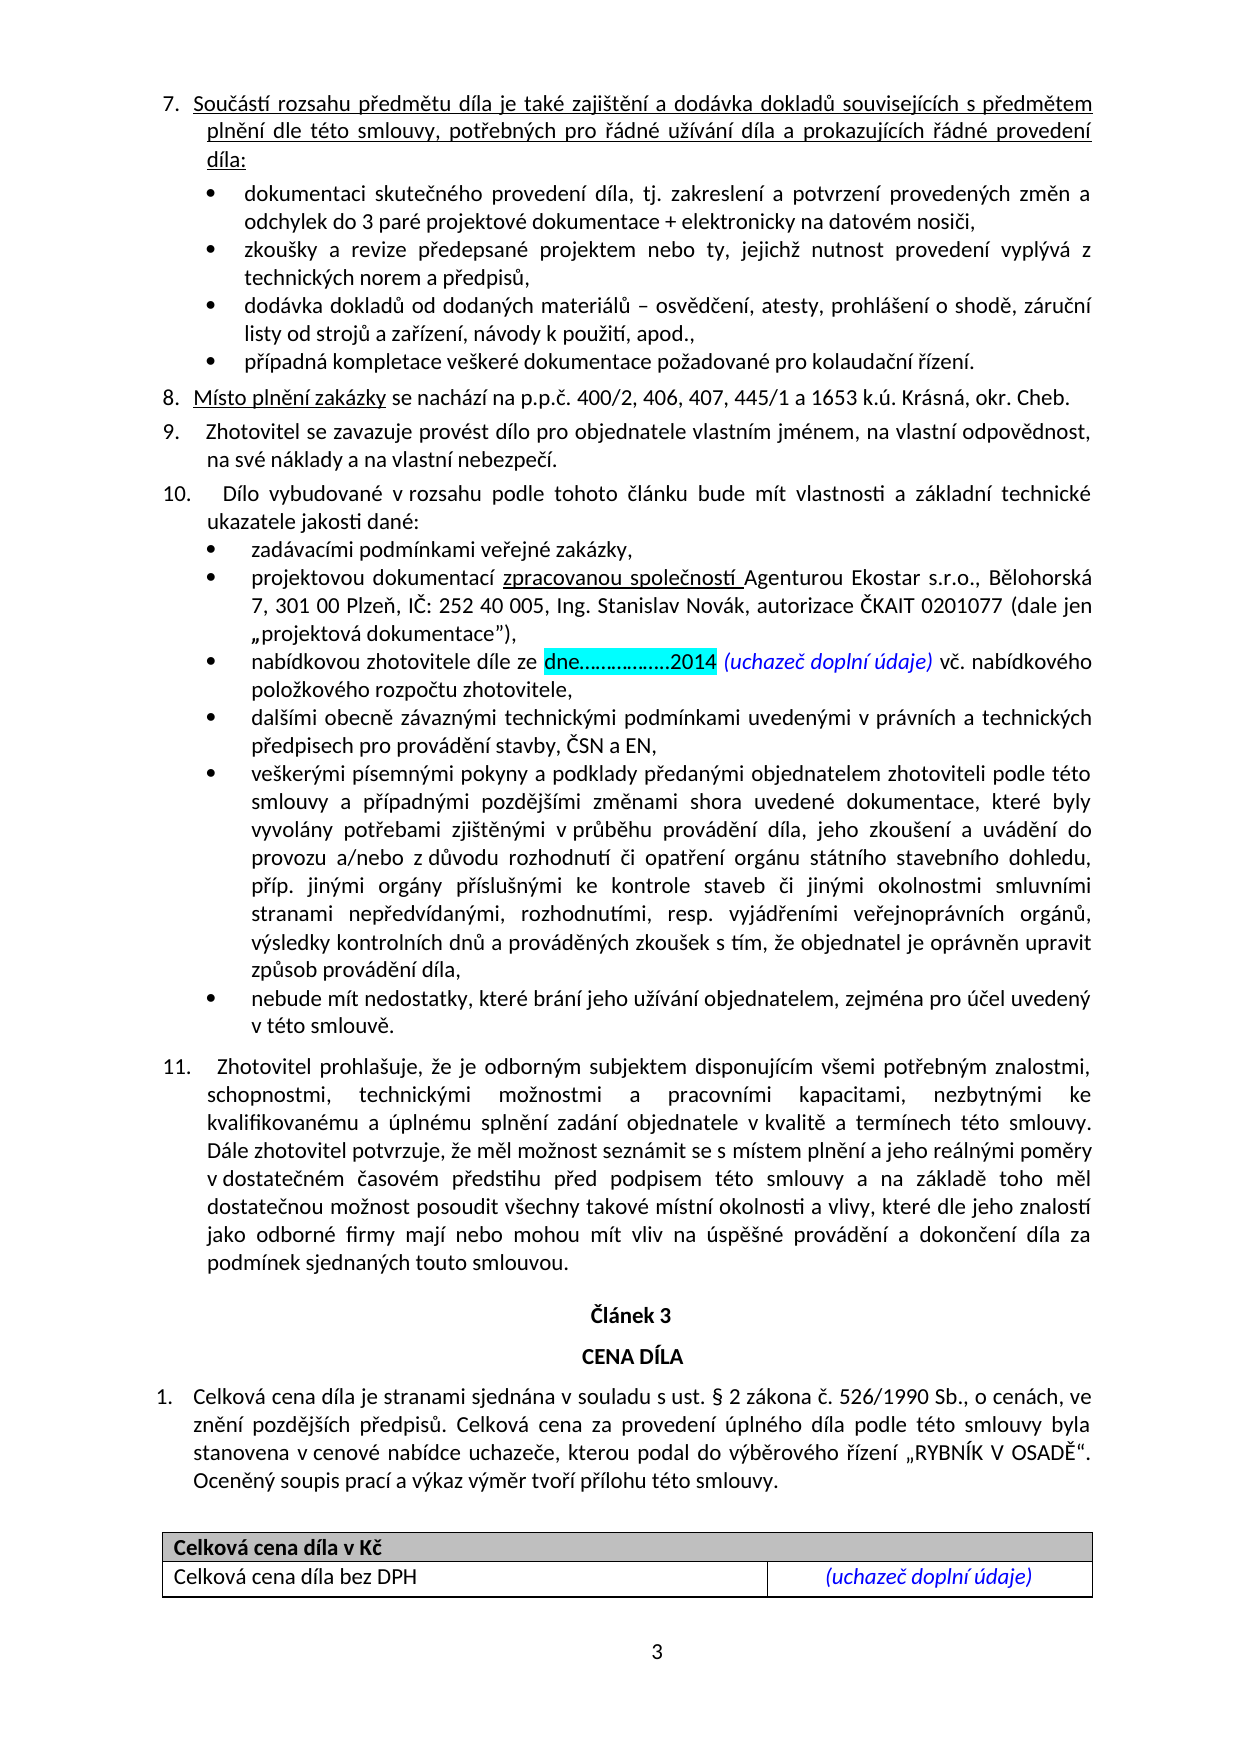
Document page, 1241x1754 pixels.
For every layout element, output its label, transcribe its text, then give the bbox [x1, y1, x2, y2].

table_header Celková cena díla v Kč [163, 1533, 1092, 1561]
list Zhotovitel se zavazuje provést dílo pro objednatele vlastním jménem, na vlastní odpovědnost, na své náklady a na vlastní nebezpečí. [162, 417, 1093, 473]
list Místo plnění zakázky se nachází na p.p.č. 400/2, 406, 407, 445/1 a 1653 k.ú. Krásná, okr. Cheb. [162, 383, 1093, 411]
table_cell Celková cena díla bez DPH [163, 1562, 767, 1596]
list případná kompletace veškeré dokumentace požadované pro kolaudační řízení. [207, 347, 1093, 375]
list dodávka dokladů od dodaných materiálů – osvědčení, atesty, prohlášení o shodě, záruční listy od strojů a zařízení, návody k použití, apod., [207, 291, 1093, 347]
list dokumentaci skutečného provedení díla, tj. zakreslení a potvrzení provedených změn a odchylek do 3 paré projektové dokumentace + elektronicky na datovém nosiči, [207, 179, 1093, 235]
text Cena díla [162, 1342, 1093, 1370]
list nabídkovou zhotovitele díle ze dne……………..2014 (uchazeč doplní údaje) vč. nabídkového položkového rozpočtu zhotovitele, [207, 647, 1093, 703]
list projektovou dokumentací zpracovanou společností Agenturou Ekostar s.r.o., Bělohorská 7, 301 00 Plzeň, IČ: 252 40 005, Ing. Stanislav Novák, autorizace ČKAIT 0201077 (dale jen „projektová dokumentace”), [207, 563, 1093, 647]
list Celková cena díla je stranami sjednána v souladu s ust. § 2 zákona č. 526/1990 Sb., o cenách, ve znění pozdějších předpisů. Celková cena za provedení úplného díla podle této smlouvy byla stanovena v cenové nabídce uchazeče, kterou podal do výběrového řízení „RYBNÍK V OSADĚ“. Oceněný soupis prací a výkaz výměr tvoří přílohu této smlouvy. [156, 1382, 1093, 1494]
list dalšími obecně závaznými technickými podmínkami uvedenými v právních a technických předpisech pro provádění stavby, ČSN a EN, [207, 703, 1093, 759]
list zkoušky a revize předepsané projektem nebo ty, jejichž nutnost provedení vyplývá z technických norem a předpisů, [207, 235, 1093, 291]
list Dílo vybudované v rozsahu podle tohoto článku bude mít vlastnosti a základní technické ukazatele jakosti dané: [162, 479, 1093, 535]
list Zhotovitel prohlašuje, že je odborným subjektem disponujícím všemi potřebným znalostmi, schopnostmi, technickými možnostmi a pracovními kapacitami, nezbytnými ke kvalifikovanému a úplnému splnění zadání objednatele v kvalitě a termínech této smlouvy. Dále zhotovitel potvrzuje, že měl možnost seznámit se s místem plnění a jeho reálnými poměry v dostatečném časovém předstihu před podpisem této smlouvy a na základě toho měl dostatečnou možnost posoudit všechny takové místní okolnosti a vlivy, které dle jeho znalostí jako odborné firmy mají nebo mohou mít vliv na úspěšné provádění a dokončení díla za podmínek sjednaných touto smlouvou. [162, 1052, 1093, 1276]
list nebude mít nedostatky, které brání jeho užívání objednatelem, zejména pro účel uvedený v této smlouvě. [207, 984, 1093, 1040]
list zadávacími podmínkami veřejné zakázky, [207, 535, 1093, 563]
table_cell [768, 1562, 1092, 1596]
subtitle Článek 3 [576, 1301, 1093, 1329]
list Součástí rozsahu předmětu díla je také zajištění a dodávka dokladů souvisejících s předmětem plnění dle této smlouvy, potřebných pro řádné užívání díla a prokazujících řádné provedení díla: [162, 89, 1093, 173]
list veškerými písemnými pokyny a podklady předanými objednatelem zhotoviteli podle této smlouvy a případnými pozdějšími změnami shora uvedené dokumentace, které byly vyvolány potřebami zjištěnými v průběhu provádění díla, jeho zkoušení a uvádění do provozu a/nebo z důvodu rozhodnutí či opatření orgánu státního stavebního dohledu, příp. jinými orgány příslušnými ke kontrole staveb či jinými okolnostmi smluvními stranami nepředvídanými, rozhodnutími, resp. vyjádřeními veřejnoprávních orgánů, výsledky kontrolních dnů a prováděných zkoušek s tím, že objednatel je oprávněn upravit způsob provádění díla, [207, 759, 1093, 984]
